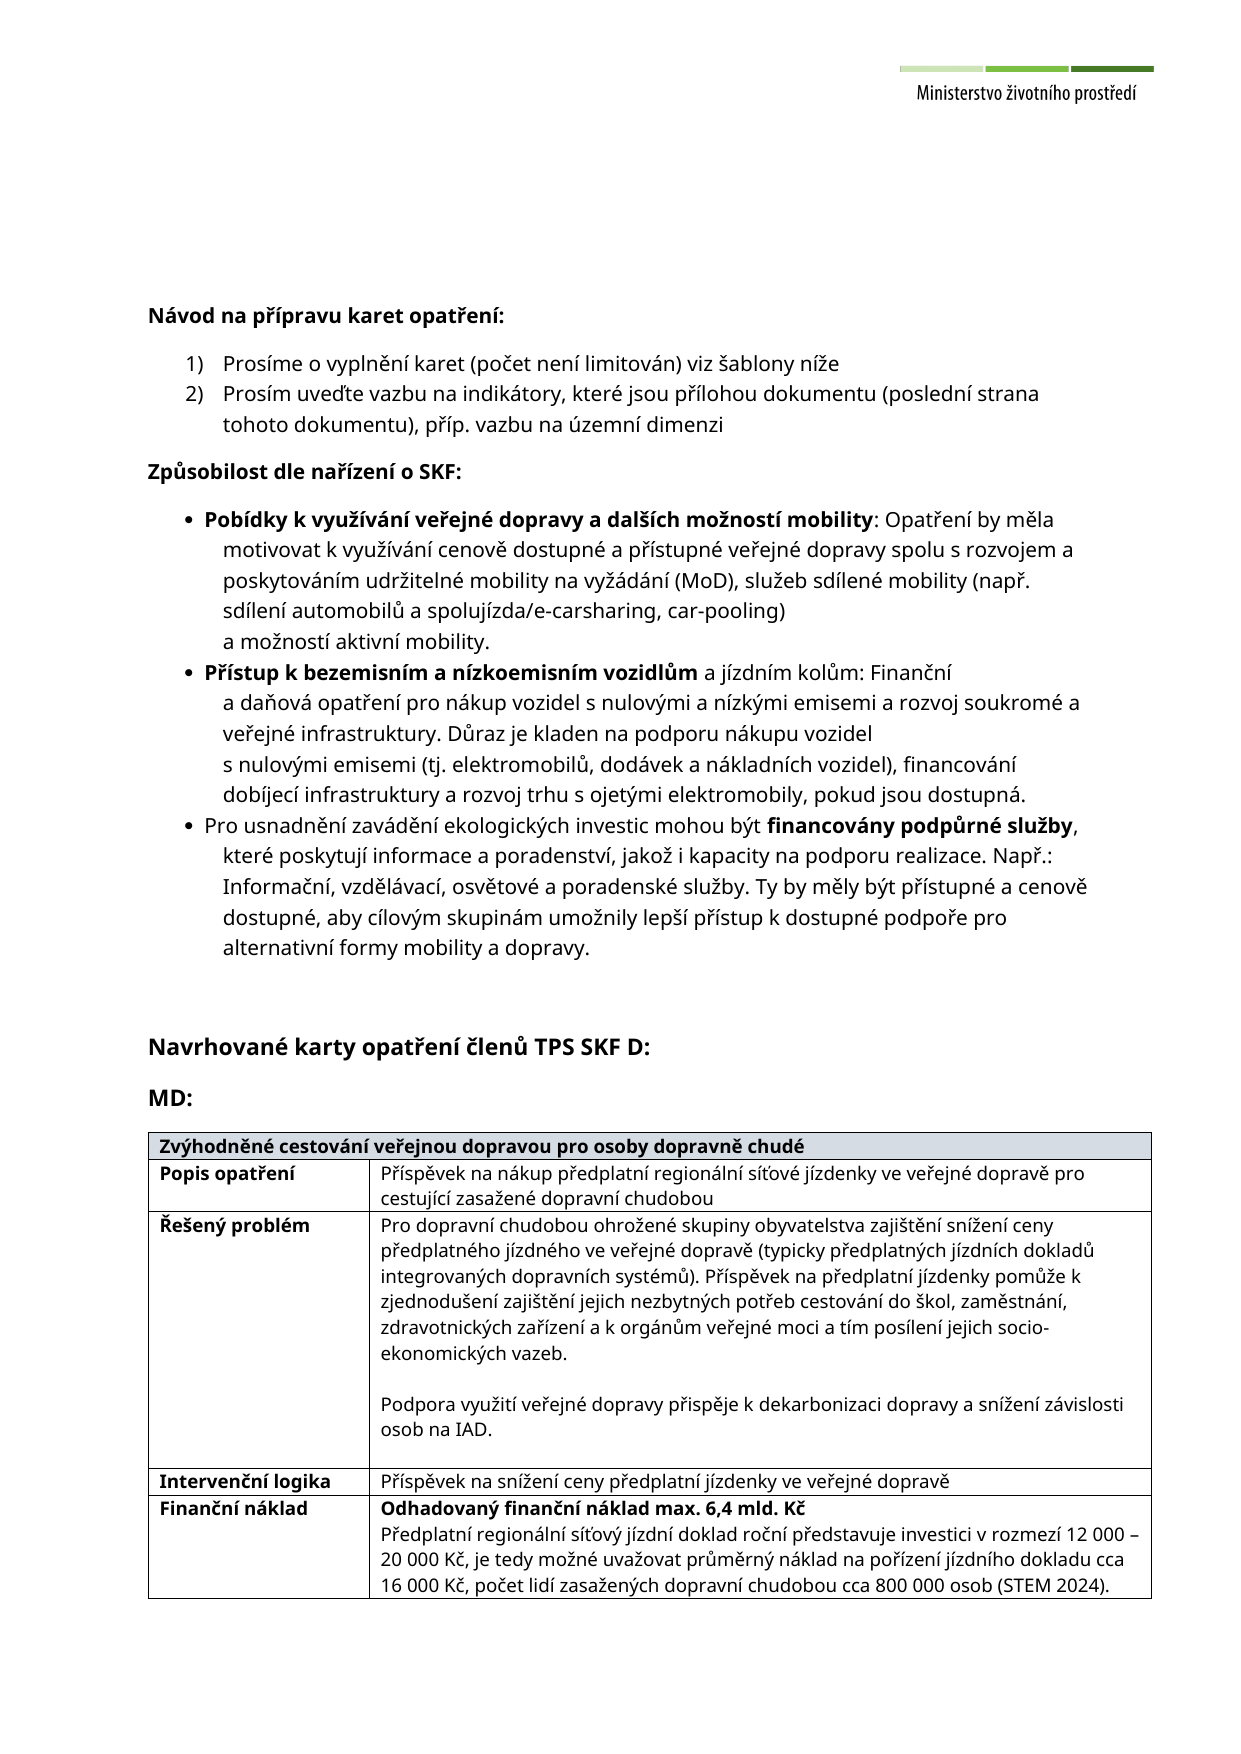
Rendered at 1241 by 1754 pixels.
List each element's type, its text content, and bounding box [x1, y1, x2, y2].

text Návod na přípravu karet opatření: [148, 302, 1093, 330]
table_cell Pro dopravní chudobou ohrožené skupiny obyvatelstva zajištění snížení ceny předplatného jízdného ve veřejné dopravě (typicky předplatných jízdních dokladů integrovaných dopravních systémů). Příspěvek na předplatní jízdenky pomůže k zjednodušení zajištění jejich nezbytných potřeb cestování do škol, zaměstnání, zdravotnických zařízení a k orgánům veřejné moci a tím posílení jejich socio-ekonomických vazeb. Podpora využití veřejné dopravy přispěje k dekarbonizaci dopravy a snížení závislosti osob na IAD. [370, 1212, 1151, 1467]
table_cell Intervenční logika [149, 1469, 369, 1494]
table_cell Finanční náklad [149, 1496, 369, 1598]
text Navrhované karty opatření členů TPS SKF D: [148, 1031, 1093, 1062]
table_cell Popis opatření [149, 1160, 369, 1211]
list a možností aktivní mobility. [223, 627, 1093, 656]
table_header Zvýhodněné cestování veřejnou dopravou pro osoby dopravně chudé [149, 1133, 1151, 1159]
list a daňová opatření pro nákup vozidel s nulovými a nízkými emisemi a rozvoj soukromé a veřejné infrastruktury. Důraz je kladen na podporu nákupu vozidel [223, 688, 1093, 748]
list s nulovými emisemi (tj. elektromobilů, dodávek a nákladních vozidel), financování dobíjecí infrastruktury a rozvoj trhu s ojetými elektromobily, pokud jsou dostupná. [223, 750, 1093, 809]
list Pro usnadnění zavádění ekologických investic mohou být financovány podpůrné služby, které poskytují informace a poradenství, jakož i kapacity na podporu realizace. Např.: Informační, vzdělávací, osvětové a poradenské služby. Ty by měly být přístupné a cenově dostupné, aby cílovým skupinám umožnily lepší přístup k dostupné podpoře pro alternativní formy mobility a dopravy. [185, 811, 1093, 962]
table_cell Řešený problém [149, 1212, 369, 1467]
table_cell Příspěvek na nákup předplatní regionální síťové jízdenky ve veřejné dopravě pro cestující zasažené dopravní chudobou [370, 1160, 1151, 1211]
list Přístup k bezemisním a nízkoemisním vozidlům a jízdním kolům: Finanční [185, 658, 1093, 686]
text Způsobilost dle nařízení o SKF: [148, 457, 1093, 486]
table_cell Příspěvek na snížení ceny předplatní jízdenky ve veřejné dopravě [370, 1469, 1151, 1494]
text MD: [148, 1082, 1093, 1113]
list Prosíme o vyplnění karet (počet není limitován) viz šablony níže [185, 349, 1093, 377]
list Pobídky k využívání veřejné dopravy a dalších možností mobility: Opatření by měla motivovat k využívání cenově dostupné a přístupné veřejné dopravy spolu s rozvojem a poskytováním udržitelné mobility na vyžádání (MoD), služeb sdílené mobility (např. sdílení automobilů a spolujízda/e-carsharing, car-pooling) [185, 505, 1093, 625]
list Prosím uveďte vazbu na indikátory, které jsou přílohou dokumentu (poslední strana tohoto dokumentu), příp. vazbu na územní dimenzi [185, 379, 1093, 439]
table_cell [370, 1496, 1151, 1598]
